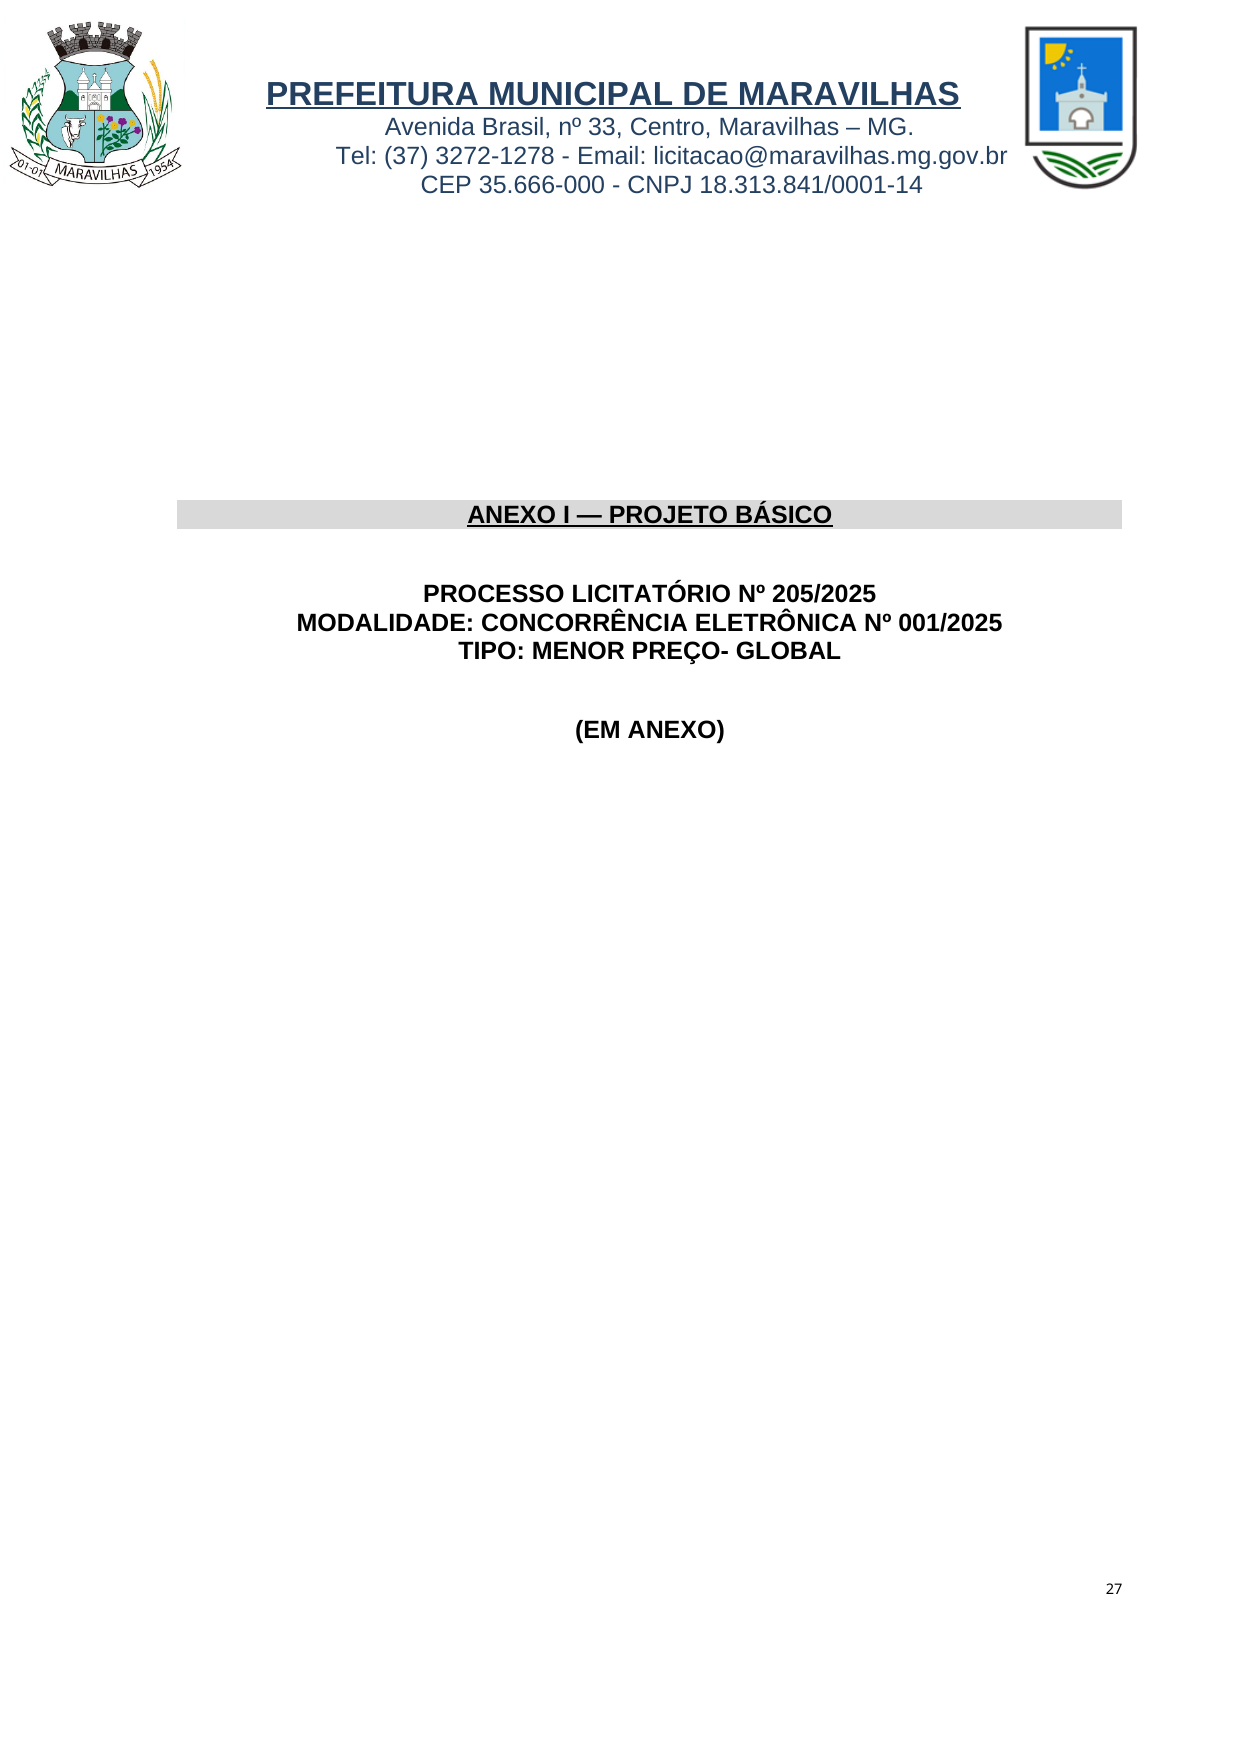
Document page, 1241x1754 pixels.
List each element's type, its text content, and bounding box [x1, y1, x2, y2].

text PROCESSO LICITATÓRIO Nº 205/2025 [177, 579, 1122, 607]
text MODALIDADE: CONCORRÊNCIA ELETRÔNICA Nº 001/2025 [177, 607, 1122, 636]
picture [3, 16, 186, 190]
text (EM ANEXO) [177, 714, 1122, 743]
picture [1012, 17, 1151, 199]
text TIPO: MENOR PREÇO- GLOBAL [177, 636, 1122, 665]
text ANEXO I — PROJETO BÁSICO [177, 500, 1122, 529]
